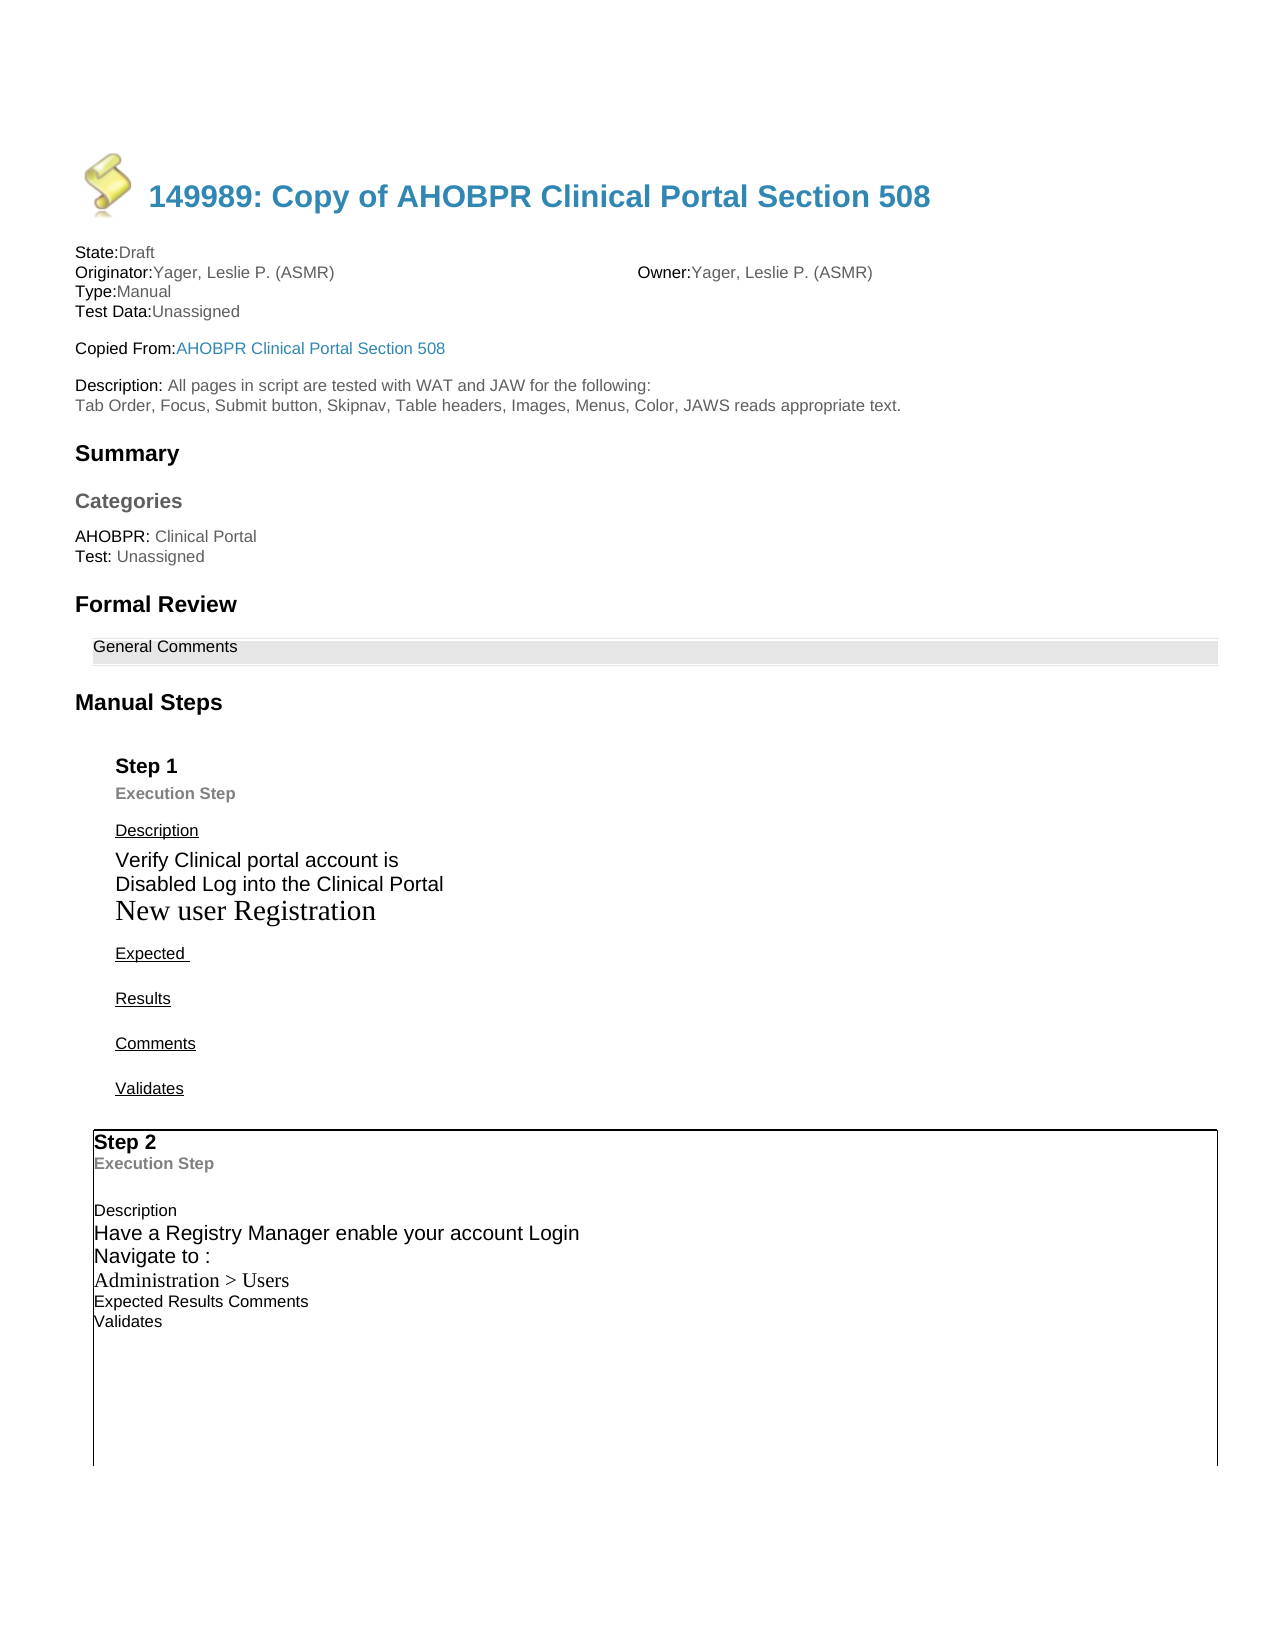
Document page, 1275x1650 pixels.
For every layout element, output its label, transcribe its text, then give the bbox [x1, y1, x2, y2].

text Originator:Yager, Leslie P. (ASMR) Owner:Yager, Leslie P. (ASMR) Type:Manual [75, 262, 873, 301]
picture [75, 152, 141, 218]
text Formal Review [75, 591, 1212, 617]
text Manual Steps [75, 689, 1212, 715]
text AHOBPR: Clinical Portal Test: Unassigned [75, 526, 292, 566]
text Categories [75, 489, 1212, 513]
text Copied From:AHOBPR Clinical Portal Section 508 [75, 339, 1212, 358]
text Description: All pages in script are tested with WAT and JAW for the following: [75, 376, 1212, 395]
text 149989: Copy of AHOBPR Clinical Portal Section 508 [148, 178, 1212, 214]
subtitle State:Draft [75, 242, 1212, 262]
text Test Data:Unassigned [75, 302, 1212, 321]
text Tab Order, Focus, Submit button, Skipnav, Table headers, Images, Menus, Color, JAWS reads appropriate text. [75, 396, 1212, 415]
text Summary [75, 440, 1212, 466]
